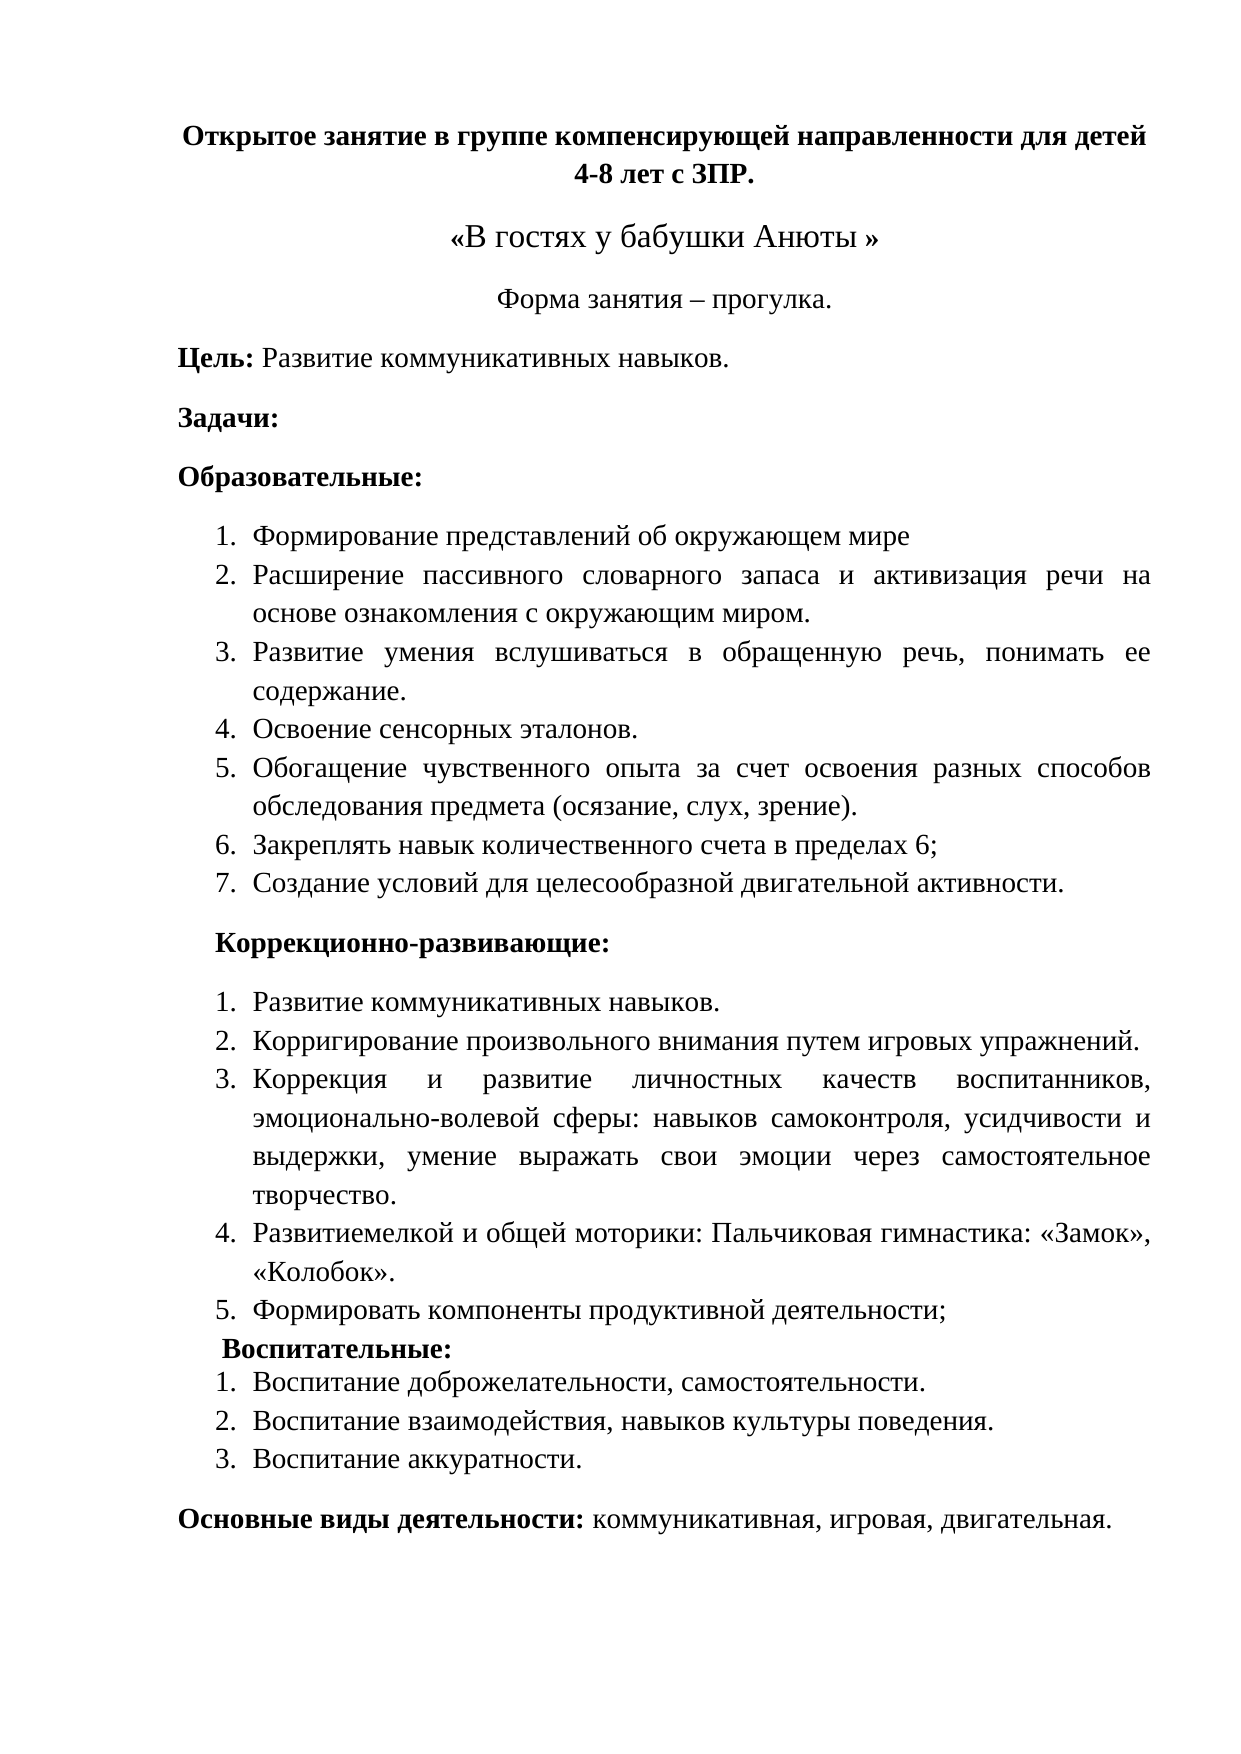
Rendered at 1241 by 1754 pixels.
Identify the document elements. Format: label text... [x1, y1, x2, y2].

list Развитиемелкой и общей моторики: Пальчиковая гимнастика: «Замок», «Колобок». [215, 1215, 1152, 1287]
text Коррекционно-развивающие: [215, 925, 1152, 958]
text Форма занятия – прогулка. [177, 281, 1152, 314]
text «В гостях у бабушки Анюты » [177, 216, 1152, 254]
list Обогащение чувственного опыта за счет освоения разных способов обследования предмета (осязание, слух, зрение). [215, 750, 1152, 822]
list Закреплять навык количественного счета в пределах 6; [215, 827, 1152, 860]
text Открытое занятие в группе компенсирующей направленности для детей 4-8 лет с ЗПР. [177, 118, 1152, 190]
list Освоение сенсорных эталонов. [215, 711, 1152, 745]
list Воспитание взаимодействия, навыков культуры поведения. [215, 1403, 1152, 1437]
text Цель: Развитие коммуникативных навыков. [177, 340, 1152, 374]
text Основные виды деятельности: коммуникативная, игровая, двигательная. [177, 1501, 1152, 1534]
list Создание условий для целесообразной двигательной активности. [215, 865, 1152, 899]
list Корригирование произвольного внимания путем игровых упражнений. [215, 1023, 1152, 1056]
list Расширение пассивного словарного запаса и активизация речи на основе ознакомления с окружающим миром. [215, 557, 1152, 629]
list Воспитательные: [222, 1331, 1152, 1364]
list Развитие коммуникативных навыков. [215, 984, 1152, 1018]
list Формирование представлений об окружающем мире [215, 518, 1152, 552]
text Задачи: [177, 400, 1152, 433]
text Образовательные: [177, 459, 1152, 493]
list Воспитание доброжелательности, самостоятельности. [215, 1364, 1152, 1398]
list Формировать компоненты продуктивной деятельности; [215, 1292, 1152, 1326]
list Развитие умения вслушиваться в обращенную речь, понимать ее содержание. [215, 634, 1152, 706]
list Коррекция и развитие личностных качеств воспитанников, эмоционально-волевой сферы: навыков самоконтроля, усидчивости и выдержки, умение выражать свои эмоции через самостоятельное творчество. [215, 1061, 1152, 1210]
list Воспитание аккуратности. [215, 1442, 1152, 1475]
